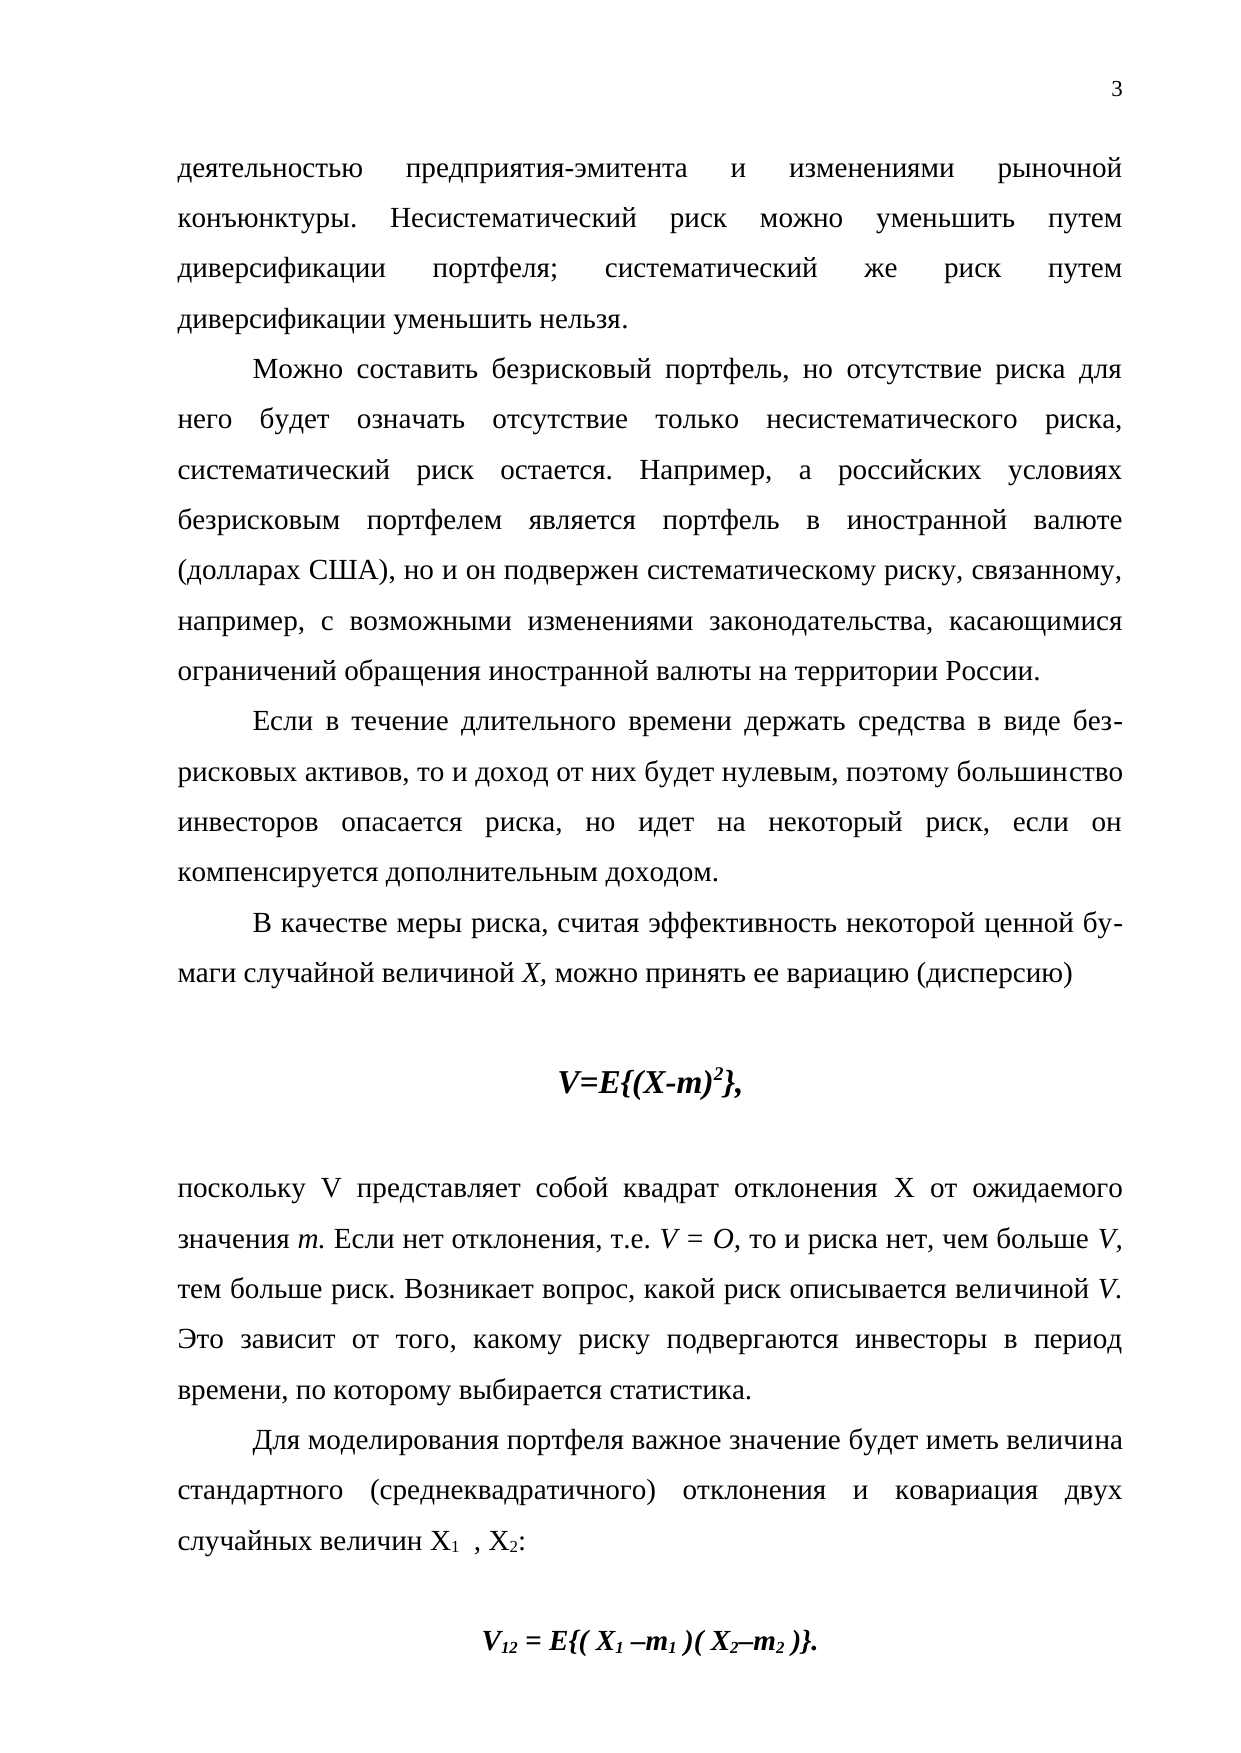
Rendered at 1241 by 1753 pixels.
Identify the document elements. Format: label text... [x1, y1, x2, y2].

text V12 = Е{( X1 –т1 )( X2–т2 )}. [177, 1623, 1123, 1657]
text Можно составить безрисковый портфель, но отсутствие риска для него будет означать отсутствие только несистематического риска, систематический риск остается. Например, а российских условиях безрисковым портфелем является портфель в иностранной валюте (долларах CША), но и он подвержен систематическому риску, связанному, например, с возможными изменениями законодательства, касающимися ограничений обращения иностранной валюты на территории России. [177, 351, 1123, 687]
text Для моделирования портфеля важное значение будет иметь величина стандартного (среднеквадратичного) отклонения и ковариация двух случайных величин X1 , X2: [177, 1422, 1123, 1556]
text Если в течение длительного времени держать средства в виде безрисковых активов, то и доход от них будет нулевым, поэтому большинство инвесторов опасается риска, но идет на некоторый риск, если он компенсируется дополнительным доходом. [177, 703, 1123, 888]
text В качестве меры риска, считая эффективность некоторой ценной бумаги случайной величиной X, можно принять ее вариацию (дисперсию) [177, 905, 1123, 988]
text поскольку V представляет собой квадрат отклонения X от ожидаемого значения т. Если нет отклонения, т.е. V = О, то и риска нет, чем больше V, тем больше риск. Возникает вопрос, какой риск описывается величиной V. Это зависит от того, какому риску подвергаются инвесторы в период времени, по которому выбирается статистика. [177, 1171, 1123, 1405]
text V=E{(X-m)2}, [177, 1063, 1123, 1101]
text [177, 150, 1123, 334]
